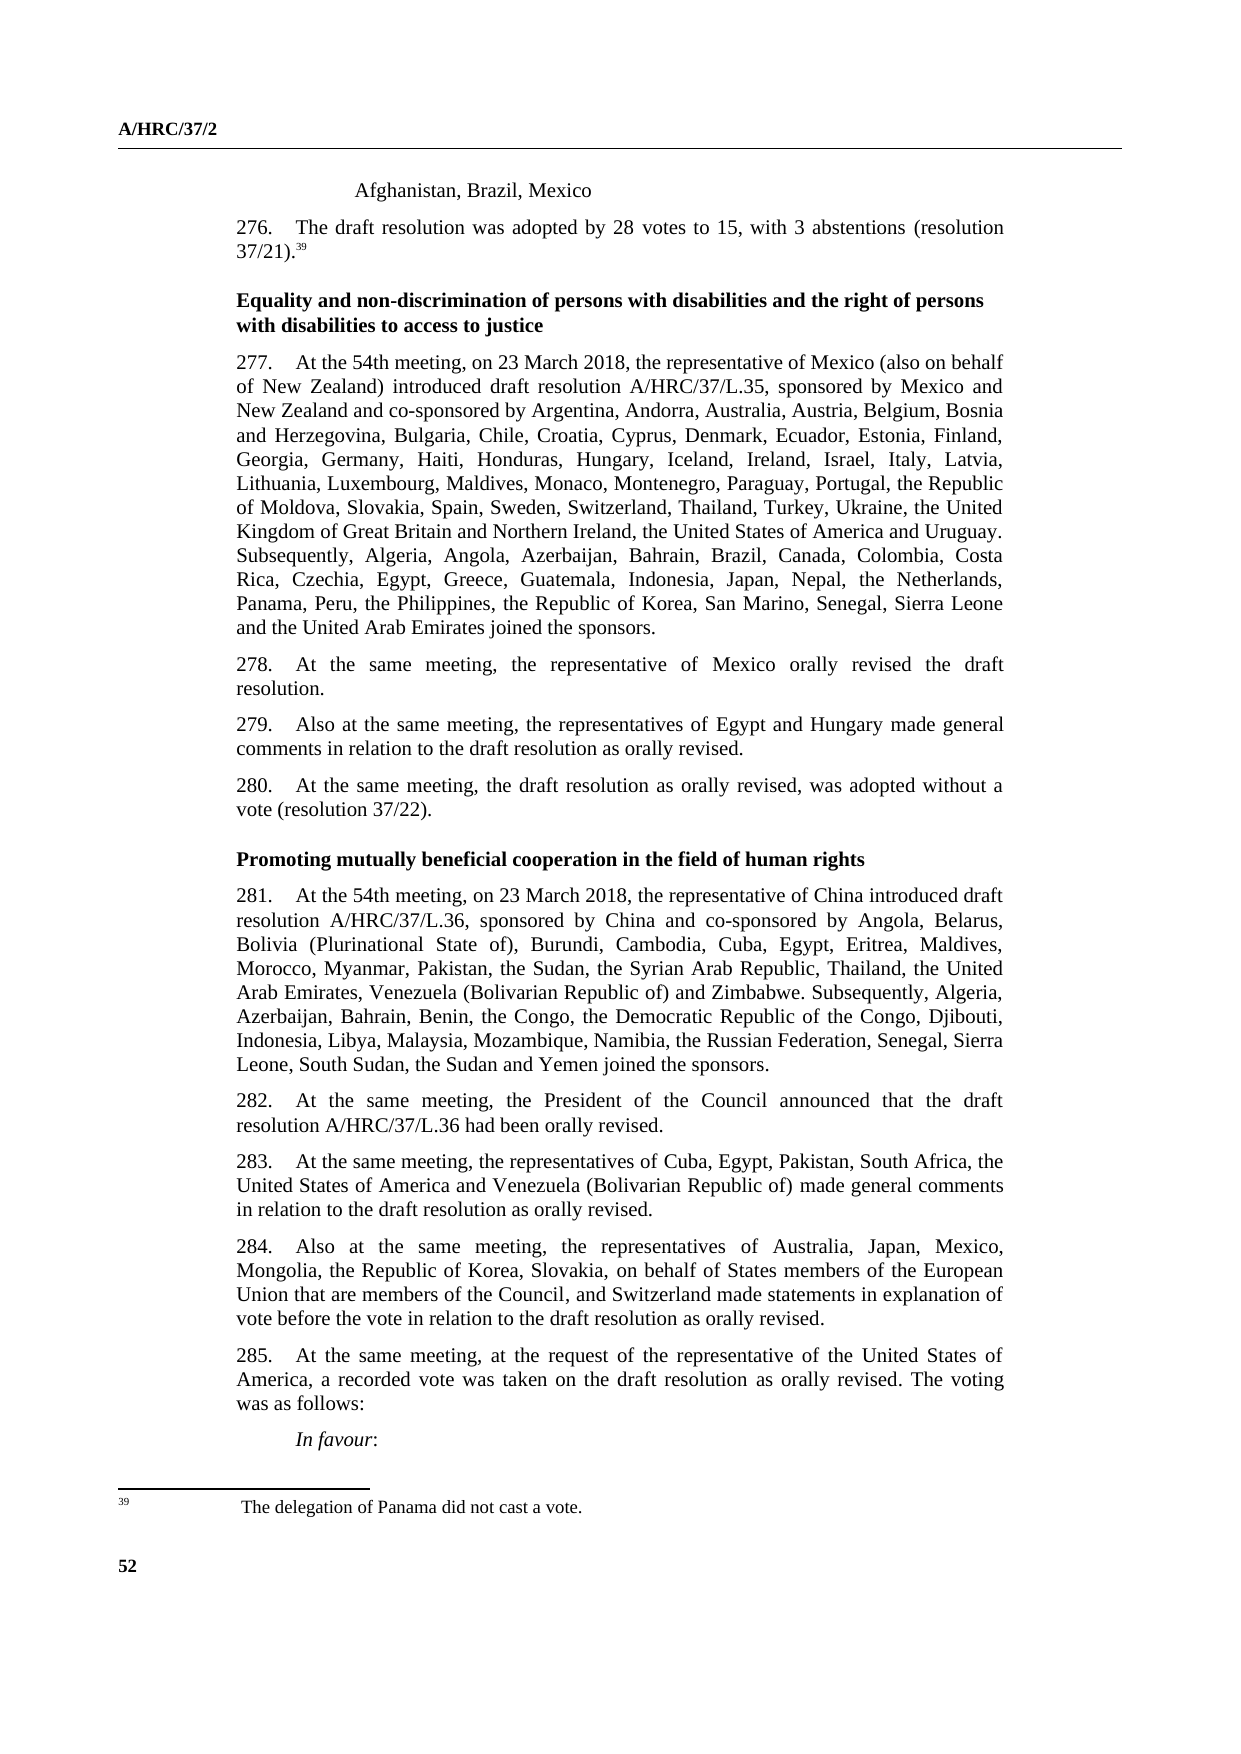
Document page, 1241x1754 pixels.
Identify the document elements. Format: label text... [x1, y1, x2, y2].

text Promoting mutually beneficial cooperation in the field of human rights [118, 846, 1004, 871]
text In favour: [236, 1427, 1004, 1451]
text 281. At the 54th meeting, on 23 March 2018, the representative of China introduced draft resolution A/HRC/37/L.36, sponsored by China and co-sponsored by Angola, Belarus, Bolivia (Plurinational State of), Burundi, Cambodia, Cuba, Egypt, Eritrea, Maldives, Morocco, Myanmar, Pakistan, the Sudan, the Syrian Arab Republic, Thailand, the United Arab Emirates, Venezuela (Bolivarian Republic of) and Zimbabwe. Subsequently, Algeria, Azerbaijan, Bahrain, Benin, the Congo, the Democratic Republic of the Congo, Djibouti, Indonesia, Libya, Malaysia, Mozambique, Namibia, the Russian Federation, Senegal, Sierra Leone, South Sudan, the Sudan and Yemen joined the sponsors. [236, 883, 1004, 1076]
text 278. At the same meeting, the representative of Mexico orally revised the draft resolution. [236, 652, 1004, 700]
text 285. At the same meeting, at the request of the representative of the United States of America, a recorded vote was taken on the draft resolution as orally revised. The voting was as follows: [236, 1342, 1004, 1415]
text 277. At the 54th meeting, on 23 March 2018, the representative of Mexico (also on behalf of New Zealand) introduced draft resolution A/HRC/37/L.35, sponsored by Mexico and New Zealand and co-sponsored by Argentina, Andorra, Australia, Austria, Belgium, Bosnia and Herzegovina, Bulgaria, Chile, Croatia, Cyprus, Denmark, Ecuador, Estonia, Finland, Georgia, Germany, Haiti, Honduras, Hungary, Iceland, Ireland, Israel, Italy, Latvia, Lithuania, Luxembourg, Maldives, Monaco, Montenegro, Paraguay, Portugal, the Republic of Moldova, Slovakia, Spain, Sweden, Switzerland, Thailand, Turkey, Ukraine, the United Kingdom of Great Britain and Northern Ireland, the United States of America and Uruguay. Subsequently, Algeria, Angola, Azerbaijan, Bahrain, Brazil, Canada, Colombia, Costa Rica, Czechia, Egypt, Greece, Guatemala, Indonesia, Japan, Nepal, the Netherlands, Panama, Peru, the Philippines, the Republic of Korea, San Marino, Senegal, Sierra Leone and the United Arab Emirates joined the sponsors. [236, 350, 1004, 639]
text 279. Also at the same meeting, the representatives of Egypt and Hungary made general comments in relation to the draft resolution as orally revised. [236, 712, 1004, 760]
text Afghanistan, Brazil, Mexico [354, 177, 1004, 202]
text 282. At the same meeting, the President of the Council announced that the draft resolution A/HRC/37/L.36 had been orally revised. [236, 1088, 1004, 1137]
text 276. The draft resolution was adopted by 28 votes to 15, with 3 abstentions (resolution 37/21). [236, 215, 1004, 263]
text 280. At the same meeting, the draft resolution as orally revised, was adopted without a vote (resolution 37/22). [236, 773, 1004, 821]
text Equality and non-discrimination of persons with disabilities and the right of persons with disabilities to access to justice [118, 288, 1004, 338]
text 284. Also at the same meeting, the representatives of Australia, Japan, Mexico, Mongolia, the Republic of Korea, Slovakia, on behalf of States members of the European Union that are members of the Council, and Switzerland made statements in explanation of vote before the vote in relation to the draft resolution as orally revised. [236, 1234, 1004, 1330]
text 283. At the same meeting, the representatives of Cuba, Egypt, Pakistan, South Africa, the United States of America and Venezuela (Bolivarian Republic of) made general comments in relation to the draft resolution as orally revised. [236, 1149, 1004, 1221]
